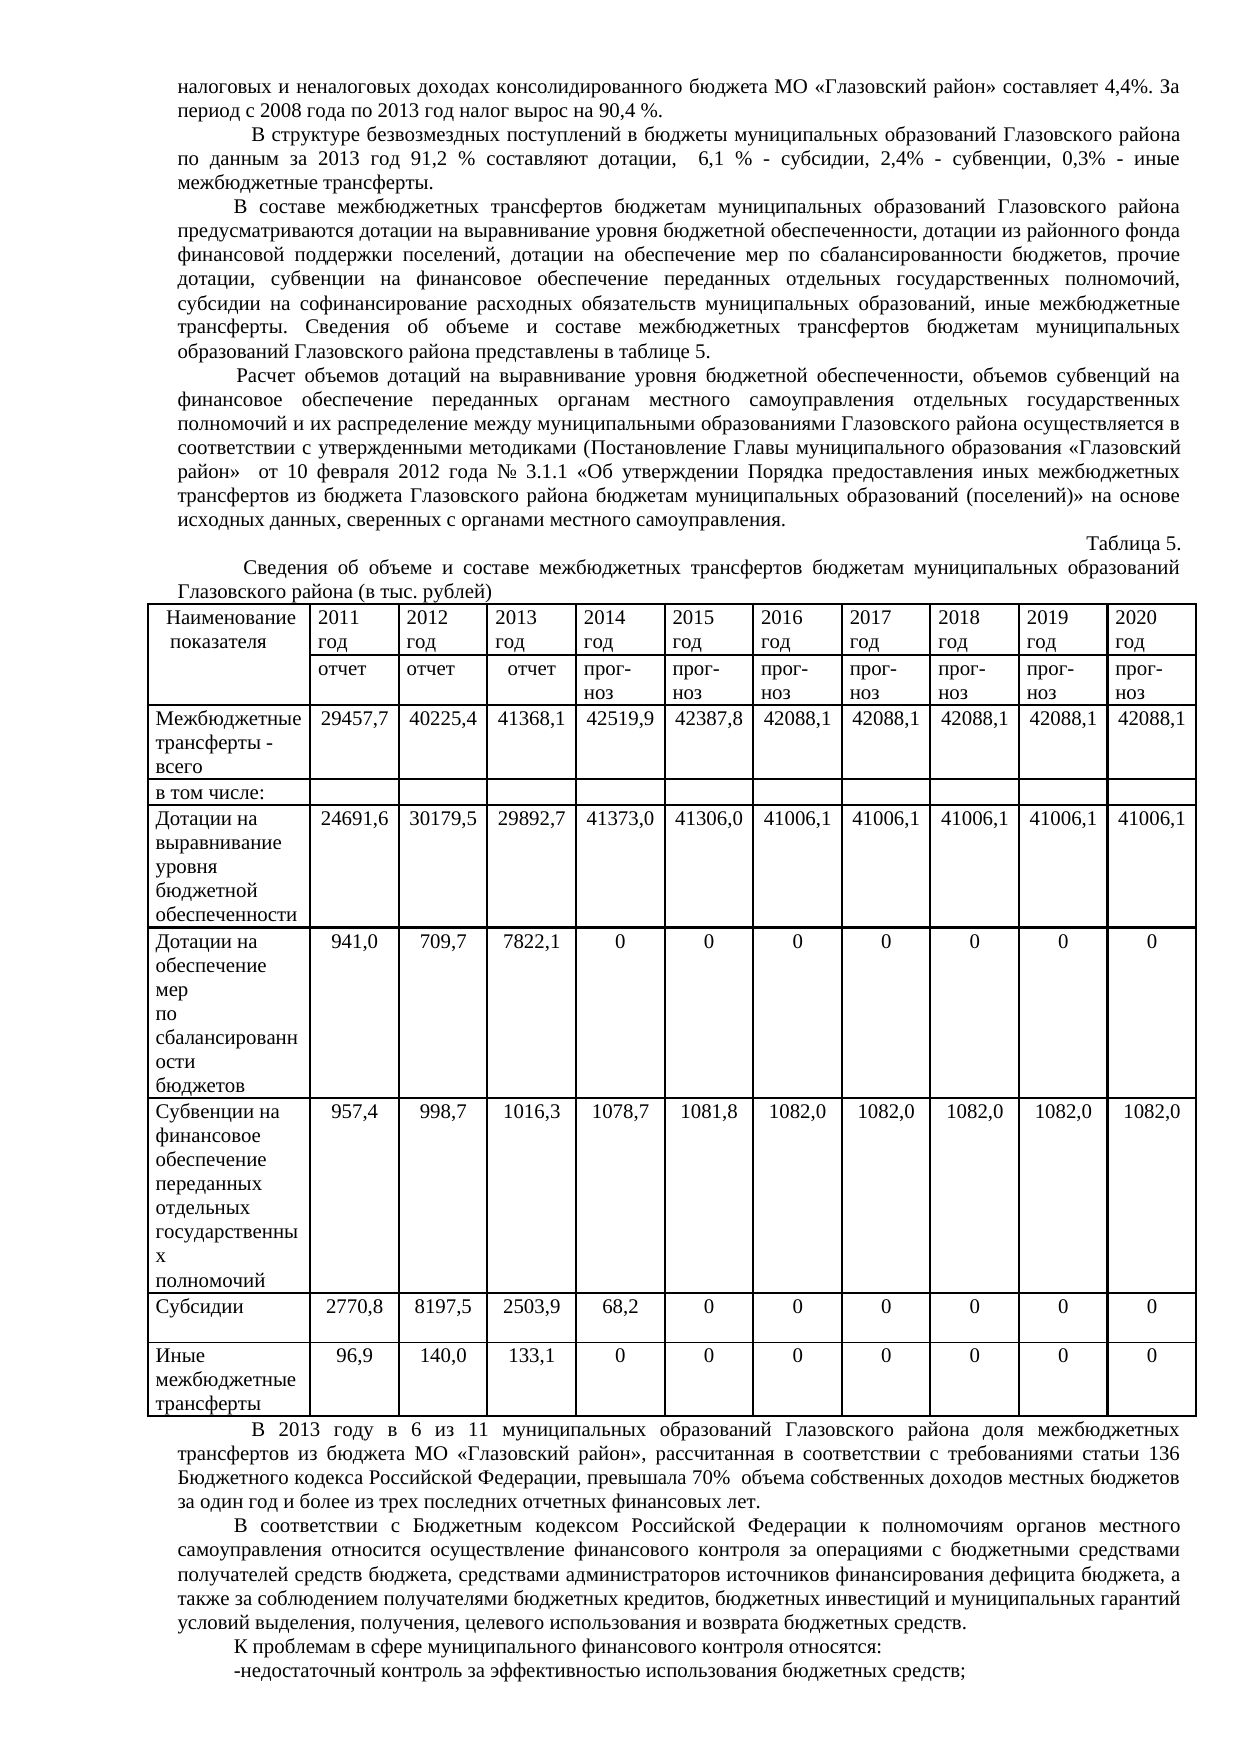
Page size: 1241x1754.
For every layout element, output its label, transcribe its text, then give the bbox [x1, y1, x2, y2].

table_cell [843, 780, 929, 804]
table_cell прог- ноз [1020, 656, 1106, 704]
table_cell [754, 780, 841, 804]
table_cell 24691,6 [311, 806, 398, 926]
table_cell 0 [666, 929, 752, 1097]
table_cell 30179,5 [400, 806, 486, 926]
table_cell 41306,0 [666, 806, 752, 926]
table_cell 1082,0 [754, 1099, 841, 1292]
table_cell 0 [843, 1294, 929, 1342]
text Расчет объемов дотаций на выравнивание уровня бюджетной обеспеченности, объемов субвенций на финансовое обеспечение переданных органам местного самоуправления отдельных государственных полномочий и их распределение между муниципальными образованиями Глазовского района осуществляется в соответствии с утвержденными методиками (Постановление Главы муниципального образования «Глазовский район» от 10 февраля 2012 года № 3.1.1 «Об утверждении Порядка предоставления иных межбюджетных трансфертов из бюджета Глазовского района бюджетам муниципальных образований (поселений)» на основе исходных данных, сверенных с органами местного самоуправления. [177, 363, 1181, 531]
table_header 2017 год [843, 605, 929, 653]
table_cell [1109, 780, 1195, 804]
table_cell 0 [754, 1343, 841, 1415]
table_cell отчет [311, 656, 398, 704]
table_cell 1082,0 [1109, 1099, 1195, 1292]
table_cell Межбюджетные трансферты - всего [149, 706, 309, 778]
table_cell 957,4 [311, 1099, 398, 1292]
table_cell 41006,1 [843, 806, 929, 926]
table_cell прог- ноз [1109, 656, 1195, 704]
table_cell прог- ноз [843, 656, 929, 704]
table_header 2019 год [1020, 605, 1106, 653]
table_cell 42519,9 [577, 706, 664, 778]
table_cell 133,1 [488, 1343, 575, 1415]
table_cell в том числе: [149, 780, 309, 804]
table_cell 941,0 [311, 929, 398, 1097]
table_cell 0 [754, 929, 841, 1097]
table_cell 1016,3 [488, 1099, 575, 1292]
table_cell 41368,1 [488, 706, 575, 778]
table_cell 0 [1020, 1294, 1106, 1342]
table_cell [931, 780, 1018, 804]
table_cell отчет [488, 656, 575, 704]
table_cell 0 [843, 929, 929, 1097]
table_header Наименование показателя [149, 605, 309, 704]
table_cell 8197,5 [400, 1294, 486, 1342]
table_cell 0 [1109, 1343, 1195, 1415]
table_cell 0 [1020, 1343, 1106, 1415]
text Таблица 5. [177, 531, 1181, 555]
table_header 2013 год [488, 605, 575, 653]
table_cell 41006,1 [754, 806, 841, 926]
table_cell [666, 780, 752, 804]
table_cell 0 [1109, 929, 1195, 1097]
text В структуре безвозмездных поступлений в бюджеты муниципальных образований Глазовского района по данным за 2013 год 91,2 % составляют дотации, 6,1 % - субсидии, 2,4% - субвенции, 0,3% - иные межбюджетные трансферты. [177, 122, 1181, 194]
table_cell Субвенции на финансовое обеспечение переданных отдельных государственных полномочий [149, 1099, 309, 1292]
table_cell 0 [1020, 929, 1106, 1097]
table_cell [400, 780, 486, 804]
table_cell 2770,8 [311, 1294, 398, 1342]
table_cell 42088,1 [1020, 706, 1106, 778]
table_cell 41006,1 [1109, 806, 1195, 926]
text В составе межбюджетных трансфертов бюджетам муниципальных образований Глазовского района предусматриваются дотации на выравнивание уровня бюджетной обеспеченности, дотации из районного фонда финансовой поддержки поселений, дотации на обеспечение мер по сбалансированности бюджетов, прочие дотации, субвенции на финансовое обеспечение переданных отдельных государственных полномочий, субсидии на софинансирование расходных обязательств муниципальных образований, иные межбюджетные трансферты. Сведения об объеме и составе межбюджетных трансфертов бюджетам муниципальных образований Глазовского района представлены в таблице 5. [177, 194, 1181, 363]
table_cell 1082,0 [1020, 1099, 1106, 1292]
table_header 2018 год [931, 605, 1018, 653]
table_cell 0 [666, 1343, 752, 1415]
table_cell прог- ноз [931, 656, 1018, 704]
table_cell прог-ноз [754, 656, 841, 704]
table_header 2011 год [311, 605, 398, 653]
table_cell 7822,1 [488, 929, 575, 1097]
table_cell 42088,1 [1109, 706, 1195, 778]
table_cell 41373,0 [577, 806, 664, 926]
table_cell 29457,7 [311, 706, 398, 778]
table_cell [1020, 780, 1106, 804]
table_cell 0 [931, 1343, 1018, 1415]
table_cell Субсидии [149, 1294, 309, 1342]
table_cell отчет [400, 656, 486, 704]
table_cell 0 [931, 1294, 1018, 1342]
text В 2013 году в 6 из 11 муниципальных образований Глазовского района доля межбюджетных трансфертов из бюджета МО «Глазовский район», рассчитанная в соответствии с требованиями статьи 136 Бюджетного кодекса Российской Федерации, превышала 70% объема собственных доходов местных бюджетов за один год и более из трех последних отчетных финансовых лет. [177, 1417, 1181, 1513]
table_cell Дотации на выравнивание уровня бюджетной обеспеченности [149, 806, 309, 926]
table_cell [311, 780, 398, 804]
table_cell 0 [931, 929, 1018, 1097]
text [177, 74, 1181, 122]
text Сведения об объеме и составе межбюджетных трансфертов бюджетам муниципальных образований Глазовского района (в тыс. рублей) [177, 555, 1181, 603]
table_cell 1082,0 [843, 1099, 929, 1292]
table_cell 42088,1 [754, 706, 841, 778]
text -недостаточный контроль за эффективностью использования бюджетных средств; [177, 1658, 1181, 1682]
table_cell 41006,1 [931, 806, 1018, 926]
table_cell 42088,1 [931, 706, 1018, 778]
table_header 2014 год [577, 605, 664, 653]
table_cell 1081,8 [666, 1099, 752, 1292]
table_cell 0 [666, 1294, 752, 1342]
table_cell 2503,9 [488, 1294, 575, 1342]
table_cell прог- ноз [666, 656, 752, 704]
table_cell 96,9 [311, 1343, 398, 1415]
table_cell 68,2 [577, 1294, 664, 1342]
table_cell 40225,4 [400, 706, 486, 778]
table_cell 1082,0 [931, 1099, 1018, 1292]
table_header 2015 год [666, 605, 752, 653]
table_cell 0 [577, 929, 664, 1097]
table_header 2020 год [1109, 605, 1195, 653]
table_cell 0 [843, 1343, 929, 1415]
table_cell 42088,1 [843, 706, 929, 778]
table_cell 0 [754, 1294, 841, 1342]
table_cell 29892,7 [488, 806, 575, 926]
text В соответствии с Бюджетным кодексом Российской Федерации к полномочиям органов местного самоуправления относится осуществление финансового контроля за операциями с бюджетными средствами получателей средств бюджета, средствами администраторов источников финансирования дефицита бюджета, а также за соблюдением получателями бюджетных кредитов, бюджетных инвестиций и муниципальных гарантий условий выделения, получения, целевого использования и возврата бюджетных средств. [177, 1513, 1181, 1634]
table_cell 1078,7 [577, 1099, 664, 1292]
table_cell 709,7 [400, 929, 486, 1097]
table_cell [577, 780, 664, 804]
table_cell [488, 780, 575, 804]
table_cell 140,0 [400, 1343, 486, 1415]
table_cell 998,7 [400, 1099, 486, 1292]
table_cell Дотации на обеспечение мер по сбалансированности бюджетов [149, 929, 309, 1097]
table_cell 42387,8 [666, 706, 752, 778]
table_cell прог- ноз [577, 656, 664, 704]
table_cell 0 [1109, 1294, 1195, 1342]
table_cell Иные межбюджетные трансферты [149, 1343, 309, 1415]
text К проблемам в сфере муниципального финансового контроля относятся: [177, 1634, 1181, 1658]
table_cell 41006,1 [1020, 806, 1106, 926]
table_cell 0 [577, 1343, 664, 1415]
table_header 2016 год [754, 605, 841, 653]
table_header 2012 год [400, 605, 486, 653]
